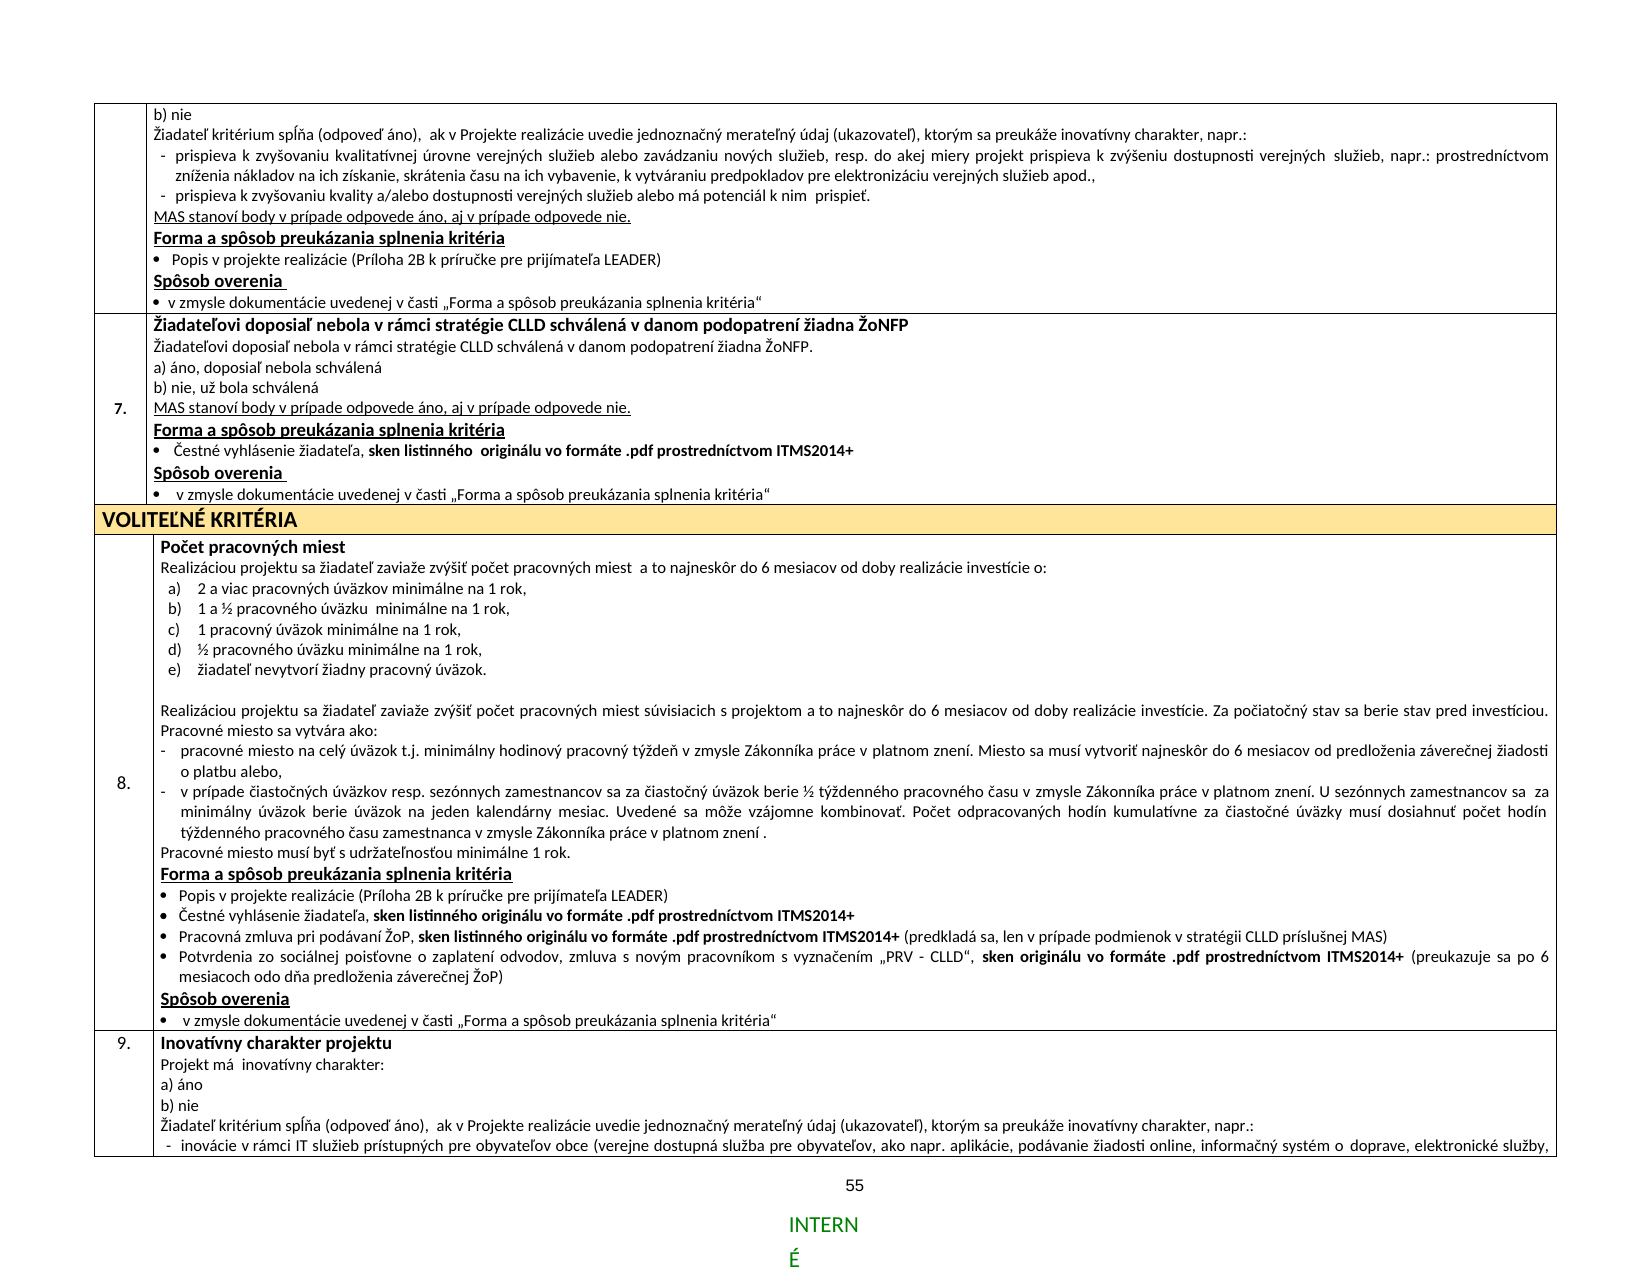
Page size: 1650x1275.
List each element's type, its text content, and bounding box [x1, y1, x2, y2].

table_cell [147, 104, 1556, 313]
table_cell Žiadateľovi doposiaľ nebola v rámci stratégie CLLD schválená v danom podopatrení žiadna ŽoNFP Žiadateľovi doposiaľ nebola v rámci stratégie CLLD schválená v danom podopatrení žiadna ŽoNFP. a) áno, doposiaľ nebola schválená b) nie, už bola schválená MAS stanoví body v prípade odpovede áno, aj v prípade odpovede nie. Forma a spôsob preukázania splnenia kritéria Čestné vyhlásenie žiadateľa, sken listinného originálu vo formáte .pdf prostredníctvom ITMS2014+ Spôsob overenia v zmysle dokumentácie uvedenej v časti „Forma a spôsob preukázania splnenia kritéria“ [147, 314, 1556, 504]
table_cell VOLITEĽNÉ KRITÉRIA [95, 505, 1556, 534]
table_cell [154, 1031, 1556, 1156]
table_cell 9. [95, 1031, 153, 1156]
table_cell 6. [95, 104, 146, 313]
table_cell 8. [95, 535, 153, 1030]
table_cell 7. [95, 314, 146, 504]
table_cell Počet pracovných miest Realizáciou projektu sa žiadateľ zaviaže zvýšiť počet pracovných miest a to najneskôr do 6 mesiacov od doby realizácie investície o: 2 a viac pracovných úväzkov minimálne na 1 rok, 1 a ½ pracovného úväzku minimálne na 1 rok, 1 pracovný úväzok minimálne na 1 rok, ½ pracovného úväzku minimálne na 1 rok, žiadateľ nevytvorí žiadny pracovný úväzok. Realizáciou projektu sa žiadateľ zaviaže zvýšiť počet pracovných miest súvisiacich s projektom a to najneskôr do 6 mesiacov od doby realizácie investície. Za počiatočný stav sa berie stav pred investíciou. Pracovné miesto sa vytvára ako: pracovné miesto na celý úväzok t.j. minimálny hodinový pracovný týždeň v zmysle Zákonníka práce v platnom znení. Miesto sa musí vytvoriť najneskôr do 6 mesiacov od predloženia záverečnej žiadosti o platbu alebo, v prípade čiastočných úväzkov resp. sezónnych zamestnancov sa za čiastočný úväzok berie ½ týždenného pracovného času v zmysle Zákonníka práce v platnom znení. U sezónnych zamestnancov sa za minimálny úväzok berie úväzok na jeden kalendárny mesiac. Uvedené sa môže vzájomne kombinovať. Počet odpracovaných hodín kumulatívne za čiastočné úväzky musí dosiahnuť počet hodín týždenného pracovného času zamestnanca v zmysle Zákonníka práce v platnom znení . Pracovné miesto musí byť s udržateľnosťou minimálne 1 rok. Forma a spôsob preukázania splnenia kritéria Popis v projekte realizácie (Príloha 2B k príručke pre prijímateľa LEADER) Čestné vyhlásenie žiadateľa, sken listinného originálu vo formáte .pdf prostredníctvom ITMS2014+ Pracovná zmluva pri podávaní ŽoP, sken listinného originálu vo formáte .pdf prostredníctvom ITMS2014+ (predkladá sa, len v prípade podmienok v stratégii CLLD príslušnej MAS) Potvrdenia zo sociálnej poisťovne o zaplatení odvodov, zmluva s novým pracovníkom s vyznačením „PRV - CLLD“, sken originálu vo formáte .pdf prostredníctvom ITMS2014+ (preukazuje sa po 6 mesiacoch odo dňa predloženia záverečnej ŽoP) Spôsob overenia v zmysle dokumentácie uvedenej v časti „Forma a spôsob preukázania splnenia kritéria“ [154, 535, 1556, 1030]
